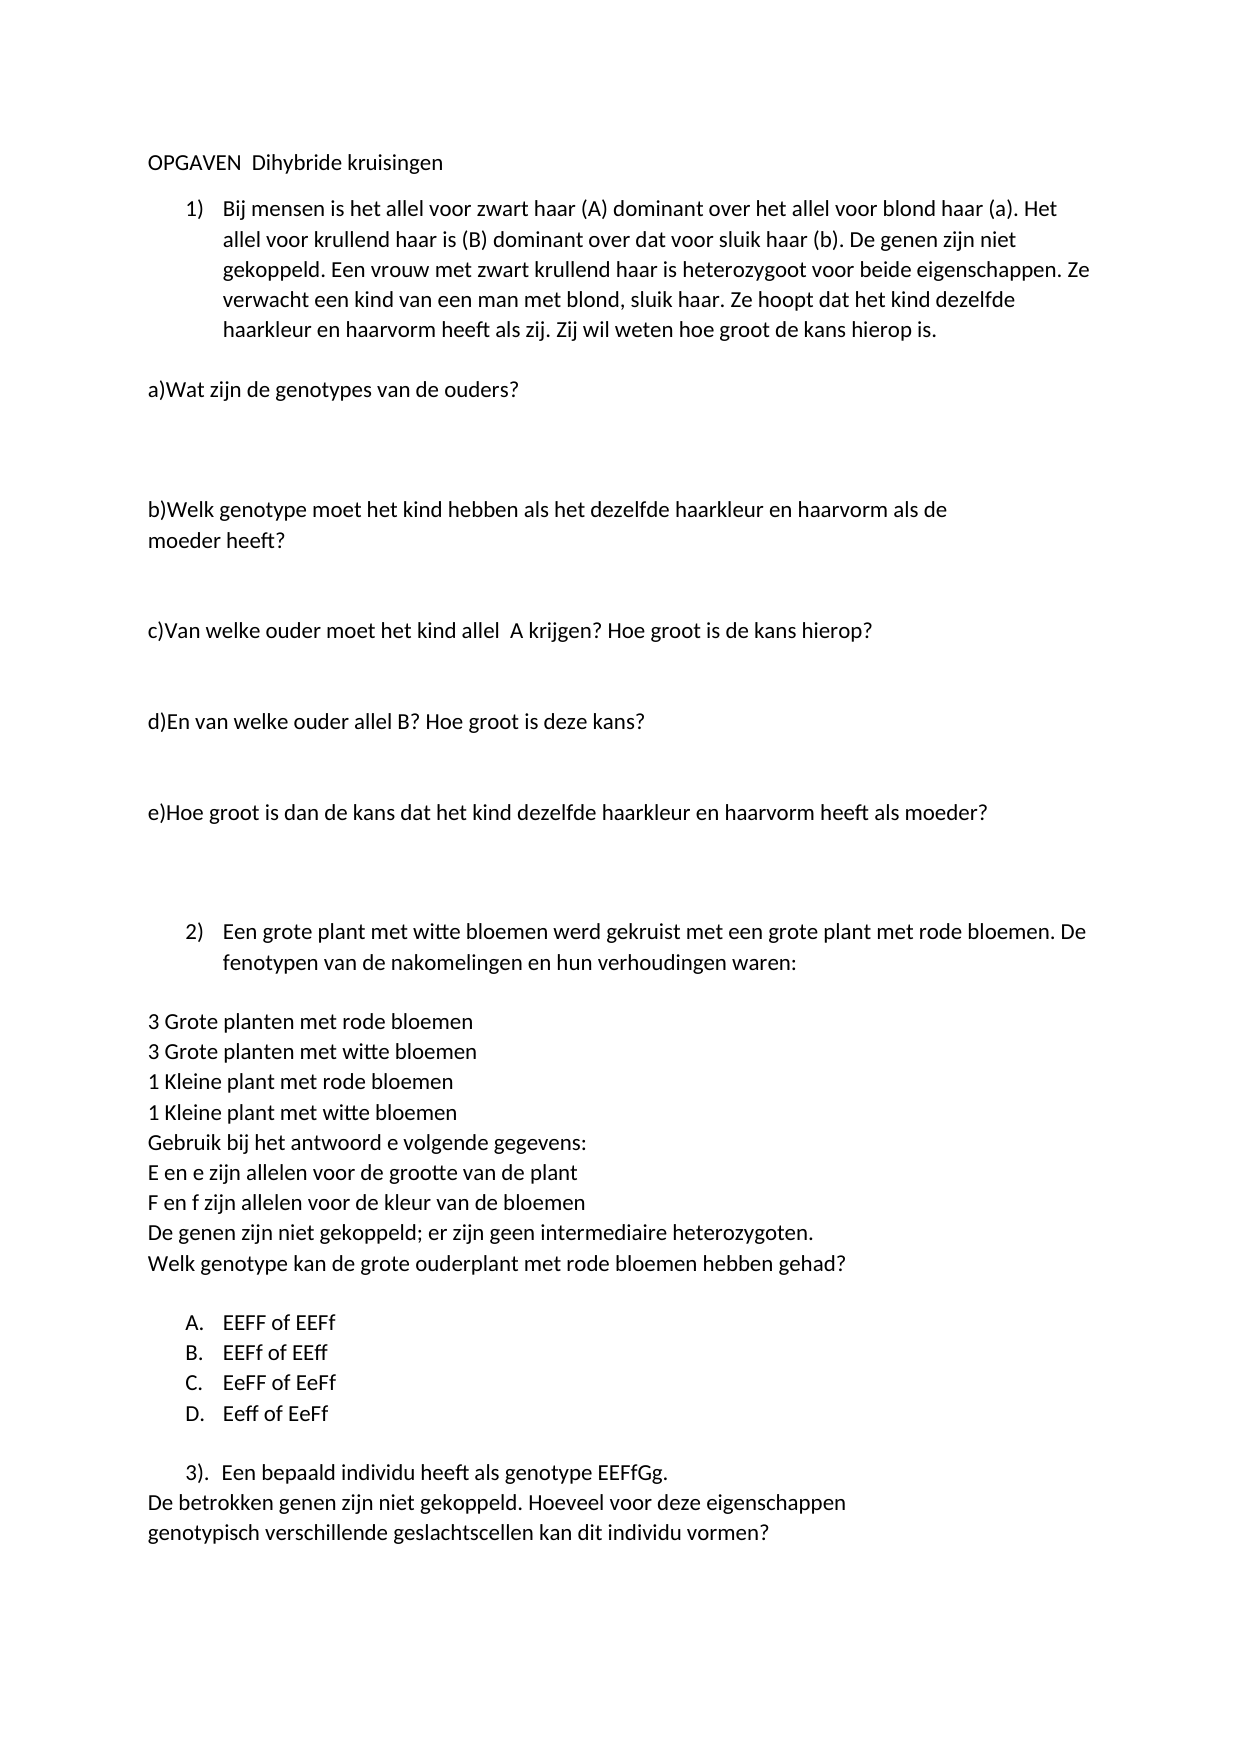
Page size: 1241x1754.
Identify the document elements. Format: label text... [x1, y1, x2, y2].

text e)Hoe groot is dan de kans dat het kind dezelfde haarkleur en haarvorm heeft als moeder? [148, 798, 1093, 826]
text 3). Een bepaald individu heeft als genotype EEFfGg. [148, 1458, 1093, 1486]
text 1 Kleine plant met rode bloemen [148, 1067, 1093, 1095]
list EEFF of EEFf [185, 1308, 1093, 1336]
text De genen zijn niet gekoppeld; er zijn geen intermediaire heterozygoten. [148, 1218, 1093, 1246]
list EeFF of EeFf [185, 1368, 1093, 1396]
list Bij mensen is het allel voor zwart haar (A) dominant over het allel voor blond haar (a). Het allel voor krullend haar is (B) dominant over dat voor sluik haar (b). De genen zijn niet gekoppeld. Een vrouw met zwart krullend haar is heterozygoot voor beide eigenschappen. Ze verwacht een kind van een man met blond, sluik haar. Ze hoopt dat het kind dezelfde haarkleur en haarvorm heeft als zij. Zij wil weten hoe groot de kans hierop is. [185, 194, 1093, 343]
text d)En van welke ouder allel B? Hoe groot is deze kans? [148, 707, 1093, 735]
text c)Van welke ouder moet het kind allel A krijgen? Hoe groot is de kans hierop? [148, 616, 1093, 644]
text 3 Grote planten met witte bloemen [148, 1037, 1093, 1065]
text a)Wat zijn de genotypes van de ouders? [148, 375, 1093, 403]
text 1 Kleine plant met witte bloemen [148, 1098, 1093, 1126]
text b)Welk genotype moet het kind hebben als het dezelfde haarkleur en haarvorm als de [148, 496, 1093, 523]
text Gebruik bij het antwoord e volgende gegevens: [148, 1128, 1093, 1156]
list Een grote plant met witte bloemen werd gekruist met een grote plant met rode bloemen. De fenotypen van de nakomelingen en hun verhoudingen waren: [185, 917, 1093, 976]
text De betrokken genen zijn niet gekoppeld. Hoeveel voor deze eigenschappen [148, 1488, 1093, 1516]
text genotypisch verschillende geslachtscellen kan dit individu vormen? [148, 1518, 1093, 1546]
text moeder heeft? [148, 526, 1093, 554]
text F en f zijn allelen voor de kleur van de bloemen [148, 1188, 1093, 1216]
text Welk genotype kan de grote ouderplant met rode bloemen hebben gehad? [148, 1249, 1093, 1277]
text 3 Grote planten met rode bloemen [148, 1007, 1093, 1035]
list EEFf of EEff [185, 1338, 1093, 1366]
list Eeff of EeFf [185, 1399, 1093, 1427]
text E en e zijn allelen voor de grootte van de plant [148, 1158, 1093, 1186]
text OPGAVEN Dihybride kruisingen [148, 148, 1093, 176]
